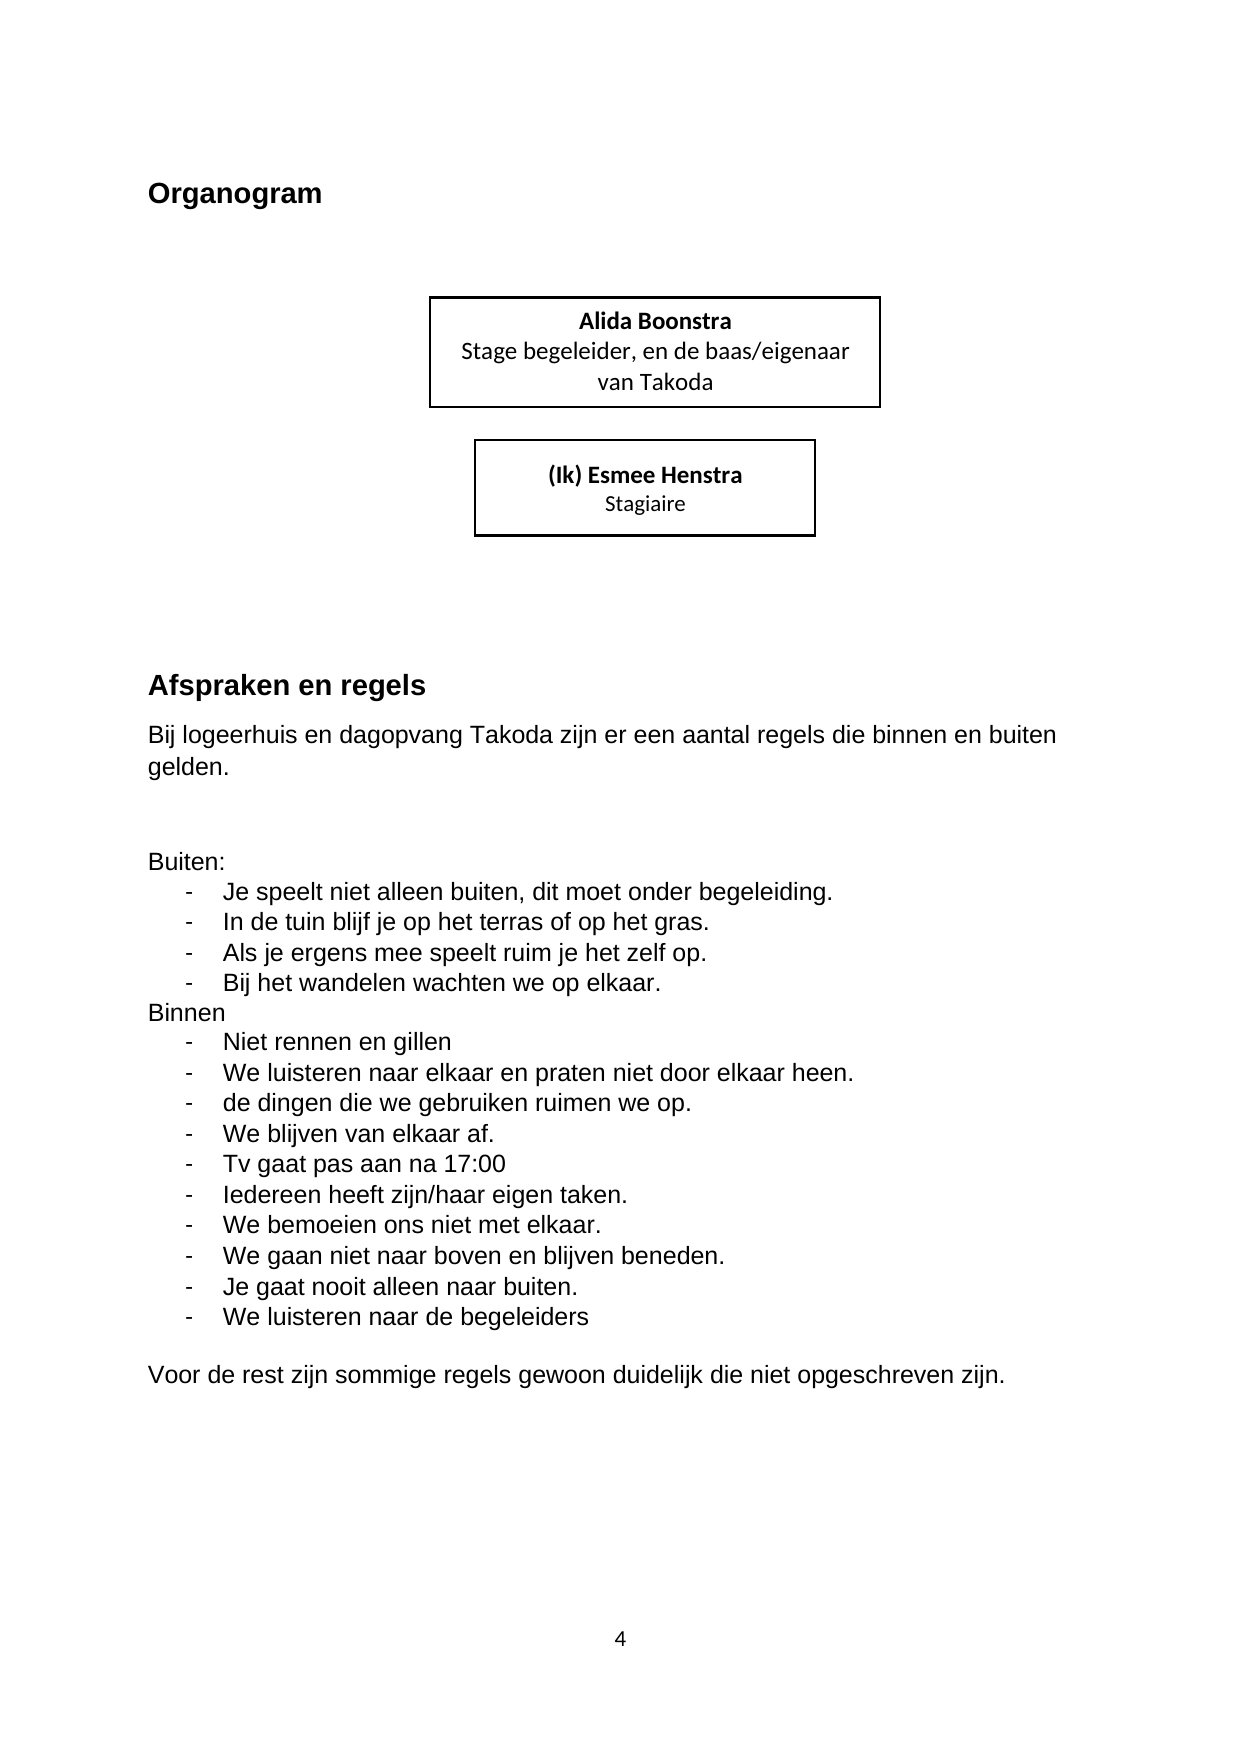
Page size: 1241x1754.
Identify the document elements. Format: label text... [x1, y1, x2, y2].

text Bij logeerhuis en dagopvang Takoda zijn er een aantal regels die binnen en buiten gelden. [148, 721, 1093, 780]
list Iedereen heeft zijn/haar eigen taken. [185, 1179, 1093, 1210]
list Je speelt niet alleen buiten, dit moet onder begeleiding. [185, 876, 1093, 906]
text Buiten: [148, 847, 1093, 876]
text Organogram [148, 176, 1093, 210]
list We luisteren naar de begeleiders [185, 1301, 1093, 1332]
list Bij het wandelen wachten we op elkaar. [185, 967, 1093, 998]
list We bemoeien ons niet met elkaar. [185, 1210, 1093, 1240]
list We gaan niet naar boven en blijven beneden. [185, 1240, 1093, 1271]
list Tv gaat pas aan na 17:00 [185, 1149, 1093, 1179]
list Niet rennen en gillen [185, 1027, 1093, 1057]
list Als je ergens mee speelt ruim je het zelf op. [185, 937, 1093, 967]
list In de tuin blijf je op het terras of op het gras. [185, 906, 1093, 937]
text Binnen [148, 998, 1093, 1027]
list We luisteren naar elkaar en praten niet door elkaar heen. [185, 1057, 1093, 1088]
list de dingen die we gebruiken ruimen we op. [185, 1088, 1093, 1118]
list We blijven van elkaar af. [185, 1118, 1093, 1149]
text Afspraken en regels [148, 668, 1093, 701]
list Je gaat nooit alleen naar buiten. [185, 1271, 1093, 1301]
text Voor de rest zijn sommige regels gewoon duidelijk die niet opgeschreven zijn. [148, 1361, 1093, 1389]
